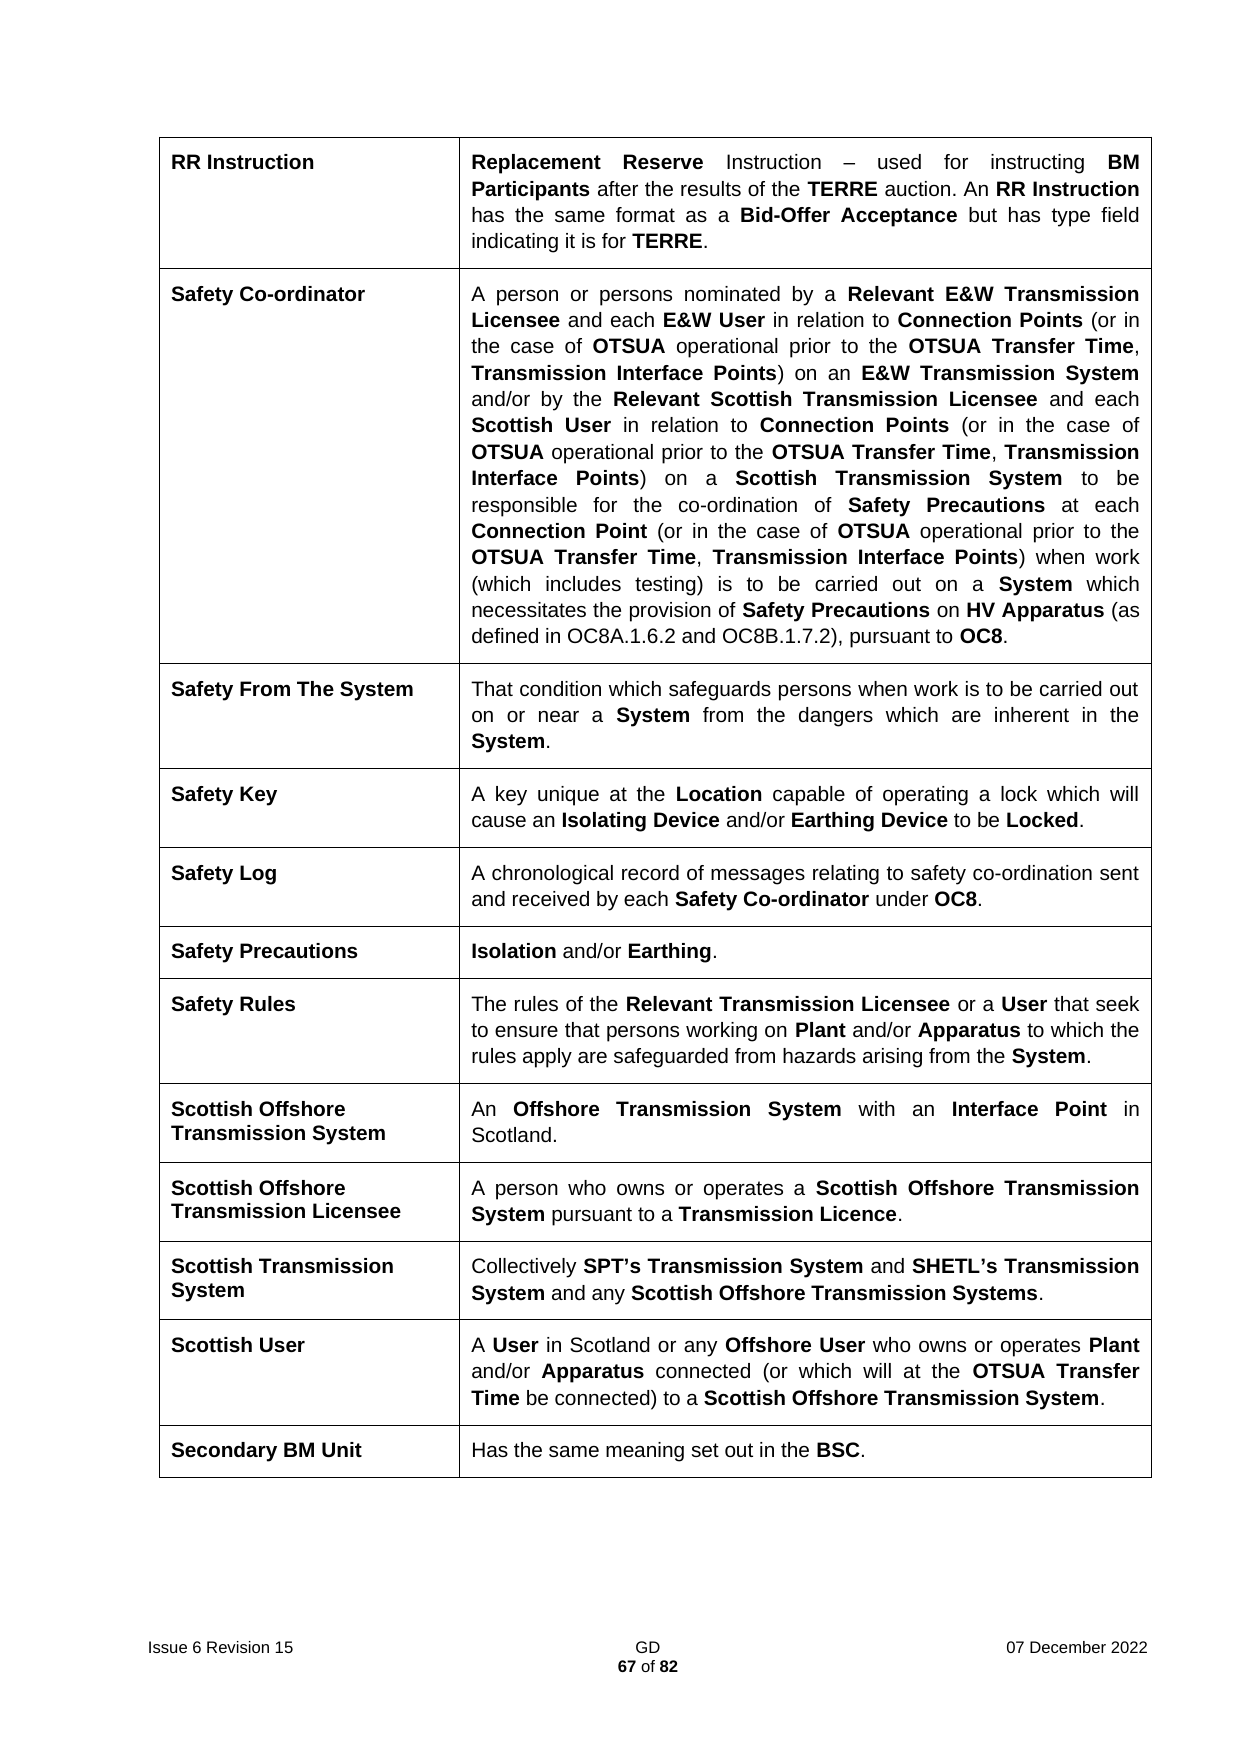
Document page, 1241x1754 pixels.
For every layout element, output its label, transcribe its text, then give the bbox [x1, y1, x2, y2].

table_cell An Offshore Transmission System with an Interface Point in Scotland. [460, 1084, 1151, 1162]
table_cell Safety Log [160, 848, 459, 926]
table_cell Isolation and/or Earthing. [460, 927, 1151, 978]
table_cell Safety From The System [160, 664, 459, 768]
table_cell Scottish Offshore Transmission System [160, 1084, 459, 1162]
table_cell The rules of the Relevant Transmission Licensee or a User that seek to ensure that persons working on Plant and/or Apparatus to which the rules apply are safeguarded from hazards arising from the System. [460, 979, 1151, 1083]
table_cell A person or persons nominated by a Relevant E&W Transmission Licensee and each E&W User in relation to Connection Points (or in the case of OTSUA operational prior to the OTSUA Transfer Time, Transmission Interface Points) on an E&W Transmission System and/or by the Relevant Scottish Transmission Licensee and each Scottish User in relation to Connection Points (or in the case of OTSUA operational prior to the OTSUA Transfer Time, Transmission Interface Points) on a Scottish Transmission System to be responsible for the co-ordination of Safety Precautions at each Connection Point (or in the case of OTSUA operational prior to the OTSUA Transfer Time, Transmission Interface Points) when work (which includes testing) is to be carried out on a System which necessitates the provision of Safety Precautions on HV Apparatus (as defined in OC8A.1.6.2 and OC8B.1.7.2), pursuant to OC8. [460, 269, 1151, 663]
table_cell Has the same meaning set out in the BSC. [460, 1426, 1151, 1477]
table_cell Collectively SPT’s Transmission System and SHETL’s Transmission System and any Scottish Offshore Transmission Systems. [460, 1242, 1151, 1319]
table_cell A key unique at the Location capable of operating a lock which will cause an Isolating Device and/or Earthing Device to be Locked. [460, 769, 1151, 847]
table_cell Safety Precautions [160, 927, 459, 978]
table_cell Safety Key [160, 769, 459, 847]
table_cell A chronological record of messages relating to safety co-ordination sent and received by each Safety Co-ordinator under OC8. [460, 848, 1151, 926]
table_cell Replacement Reserve Instruction – used for instructing BM Participants after the results of the TERRE auction. An RR Instruction has the same format as a Bid-Offer Acceptance but has type field indicating it is for TERRE. [460, 138, 1151, 268]
table_cell Safety Rules [160, 979, 459, 1083]
table_cell Scottish Offshore Transmission Licensee [160, 1163, 459, 1241]
table_cell RR Instruction [160, 138, 459, 268]
table_cell Secondary BM Unit [160, 1426, 459, 1477]
table_cell Safety Co-ordinator [160, 269, 459, 663]
table_cell Scottish Transmission System [160, 1242, 459, 1319]
table_cell That condition which safeguards persons when work is to be carried out on or near a System from the dangers which are inherent in the System. [460, 664, 1151, 768]
table_cell A User in Scotland or any Offshore User who owns or operates Plant and/or Apparatus connected (or which will at the OTSUA Transfer Time be connected) to a Scottish Offshore Transmission System. [460, 1320, 1151, 1424]
table_cell A person who owns or operates a Scottish Offshore Transmission System pursuant to a Transmission Licence. [460, 1163, 1151, 1241]
table_cell Scottish User [160, 1320, 459, 1424]
